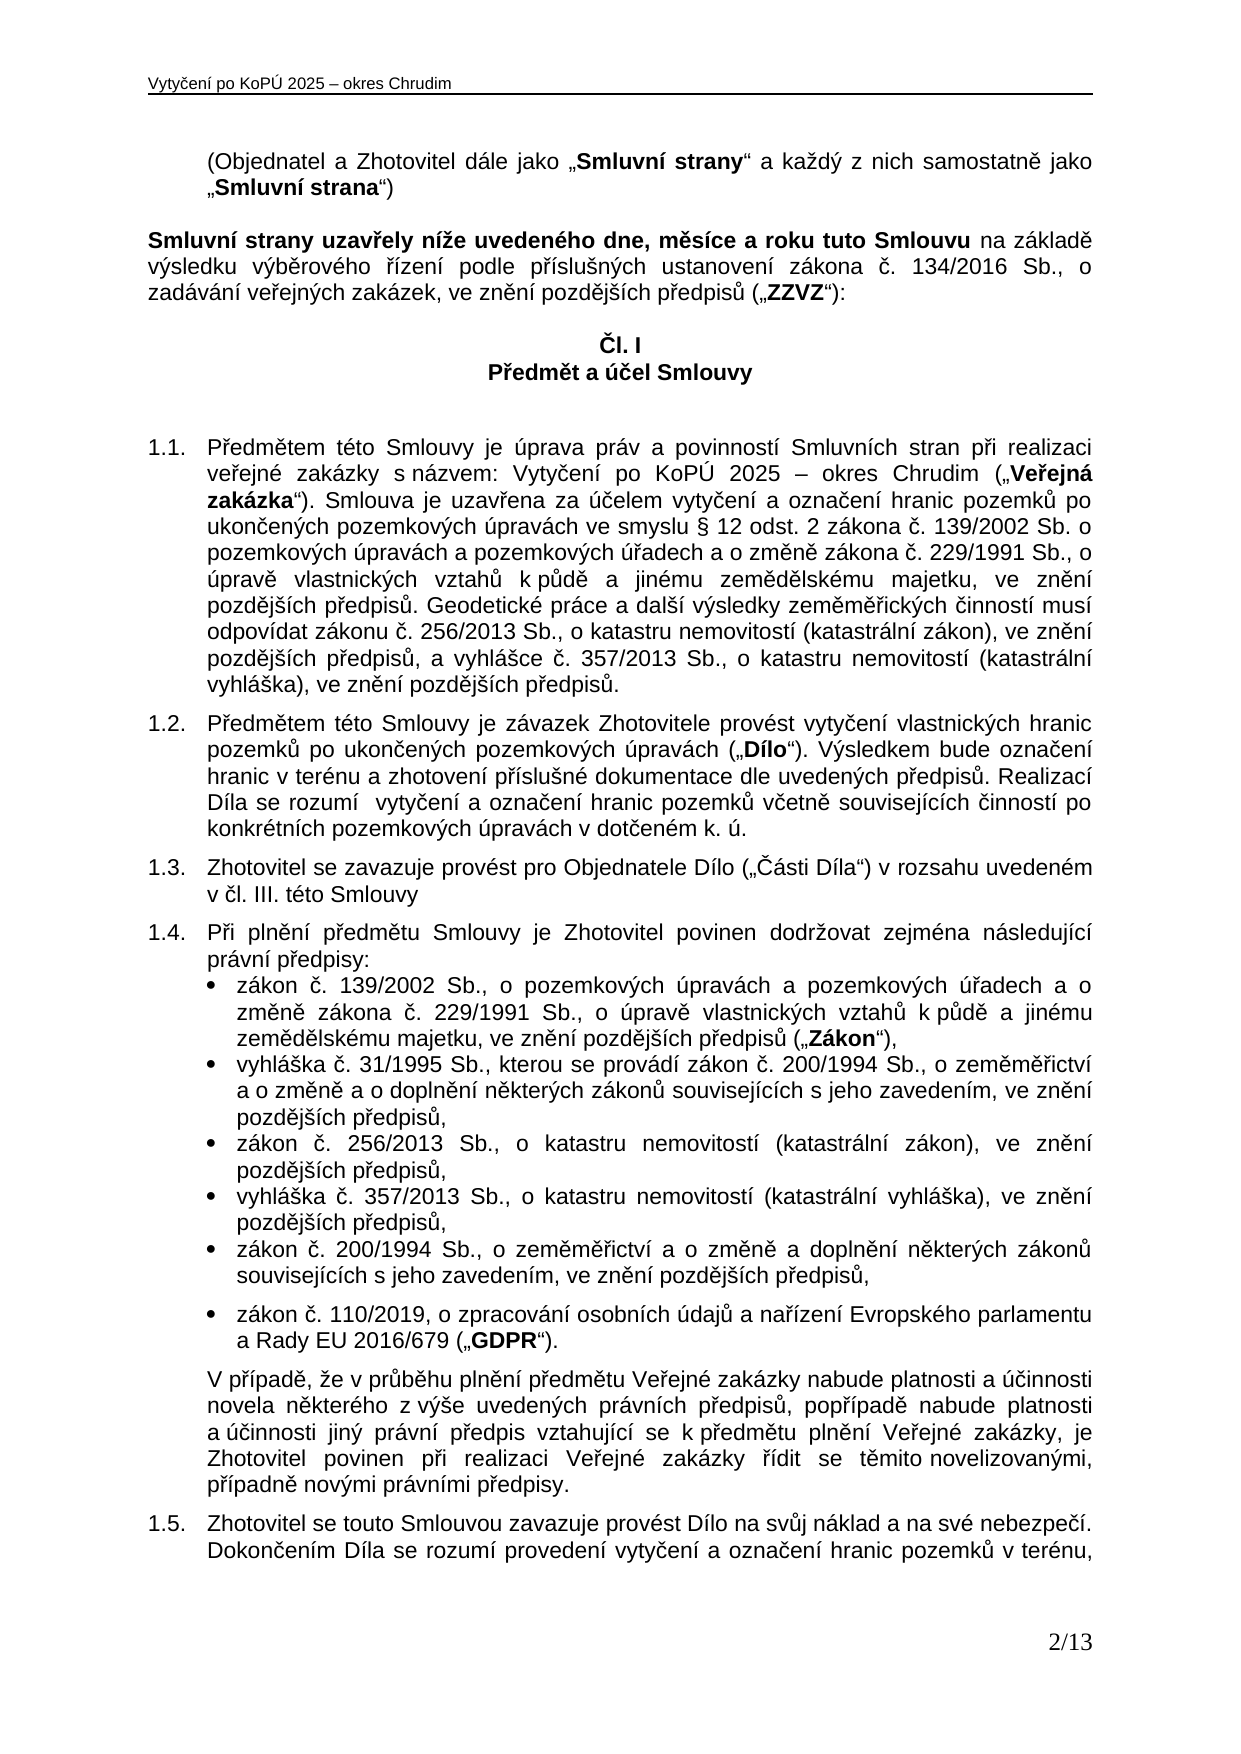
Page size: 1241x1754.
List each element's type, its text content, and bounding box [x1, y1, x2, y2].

subtitle Čl. I [148, 332, 1093, 358]
list Při plnění předmětu Smlouvy je Zhotovitel povinen dodržovat zejména následující právní předpisy: [148, 919, 1093, 972]
list zákon č. 110/2019, o zpracování osobních údajů a nařízení Evropského parlamentu a Rady EU 2016/679 („GDPR“). [207, 1301, 1093, 1353]
text V případě, že v průběhu plnění předmětu Veřejné zakázky nabude platnosti a účinnosti novela některého z výše uvedených právních předpisů, popřípadě nabude platnosti a účinnosti jiný právní předpis vztahující se k předmětu plnění Veřejné zakázky, je Zhotovitel povinen při realizaci Veřejné zakázky řídit se těmito novelizovanými, případně novými právními předpisy. [148, 1366, 1093, 1498]
list vyhláška č. 357/2013 Sb., o katastru nemovitostí (katastrální vyhláška), ve znění pozdějších předpisů, [207, 1183, 1093, 1236]
list vyhláška č. 31/1995 Sb., kterou se provádí zákon č. 200/1994 Sb., o zeměměřictví a o změně a o doplnění některých zákonů souvisejících s jeho zavedením, ve znění pozdějších předpisů, [207, 1051, 1093, 1130]
list zákon č. 200/1994 Sb., o zeměměřictví a o změně a doplnění některých zákonů souvisejících s jeho zavedením, ve znění pozdějších předpisů, [207, 1236, 1093, 1288]
subtitle Předmět a účel Smlouvy [148, 358, 1093, 385]
list Zhotovitel se zavazuje provést pro Objednatele Dílo („Části Díla“) v rozsahu uvedeném v čl. III. této Smlouvy [148, 854, 1093, 907]
list zákon č. 139/2002 Sb., o pozemkových úpravách a pozemkových úřadech a o změně zákona č. 229/1991 Sb., o úpravě vlastnických vztahů k půdě a jinému zemědělskému majetku, ve znění pozdějších předpisů („Zákon“), [207, 972, 1093, 1051]
text (Objednatel a Zhotovitel dále jako „Smluvní strany“ a každý z nich samostatně jako „Smluvní strana“) [207, 148, 1093, 200]
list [148, 1510, 1093, 1563]
list Předmětem této Smlouvy je závazek Zhotovitele provést vytyčení vlastnických hranic pozemků po ukončených pozemkových úpravách („Dílo“). Výsledkem bude označení hranic v terénu a zhotovení příslušné dokumentace dle uvedených předpisů. Realizací Díla se rozumí vytyčení a označení hranic pozemků včetně souvisejících činností po konkrétních pozemkových úpravách v dotčeném k. ú. [148, 710, 1093, 842]
text Smluvní strany uzavřely níže uvedeného dne, měsíce a roku tuto Smlouvu na základě výsledku výběrového řízení podle příslušných ustanovení zákona č. 134/2016 Sb., o zadávání veřejných zakázek, ve znění pozdějších předpisů („ZZVZ“): [148, 227, 1093, 306]
list zákon č. 256/2013 Sb., o katastru nemovitostí (katastrální zákon), ve znění pozdějších předpisů, [207, 1130, 1093, 1183]
list Předmětem této Smlouvy je úprava práv a povinností Smluvních stran při realizaci veřejné zakázky s názvem: Vytyčení po KoPÚ 2025 – okres Chrudim („Veřejná zakázka“). Smlouva je uzavřena za účelem vytyčení a označení hranic pozemků po ukončených pozemkových úpravách ve smyslu § 12 odst. 2 zákona č. 139/2002 Sb. o pozemkových úpravách a pozemkových úřadech a o změně zákona č. 229/1991 Sb., o úpravě vlastnických vztahů k půdě a jinému zemědělskému majetku, ve znění pozdějších předpisů. Geodetické práce a další výsledky zeměměřických činností musí odpovídat zákonu č. 256/2013 Sb., o katastru nemovitostí (katastrální zákon), ve znění pozdějších předpisů, a vyhlášce č. 357/2013 Sb., o katastru nemovitostí (katastrální vyhláška), ve znění pozdějších předpisů. [148, 434, 1093, 697]
